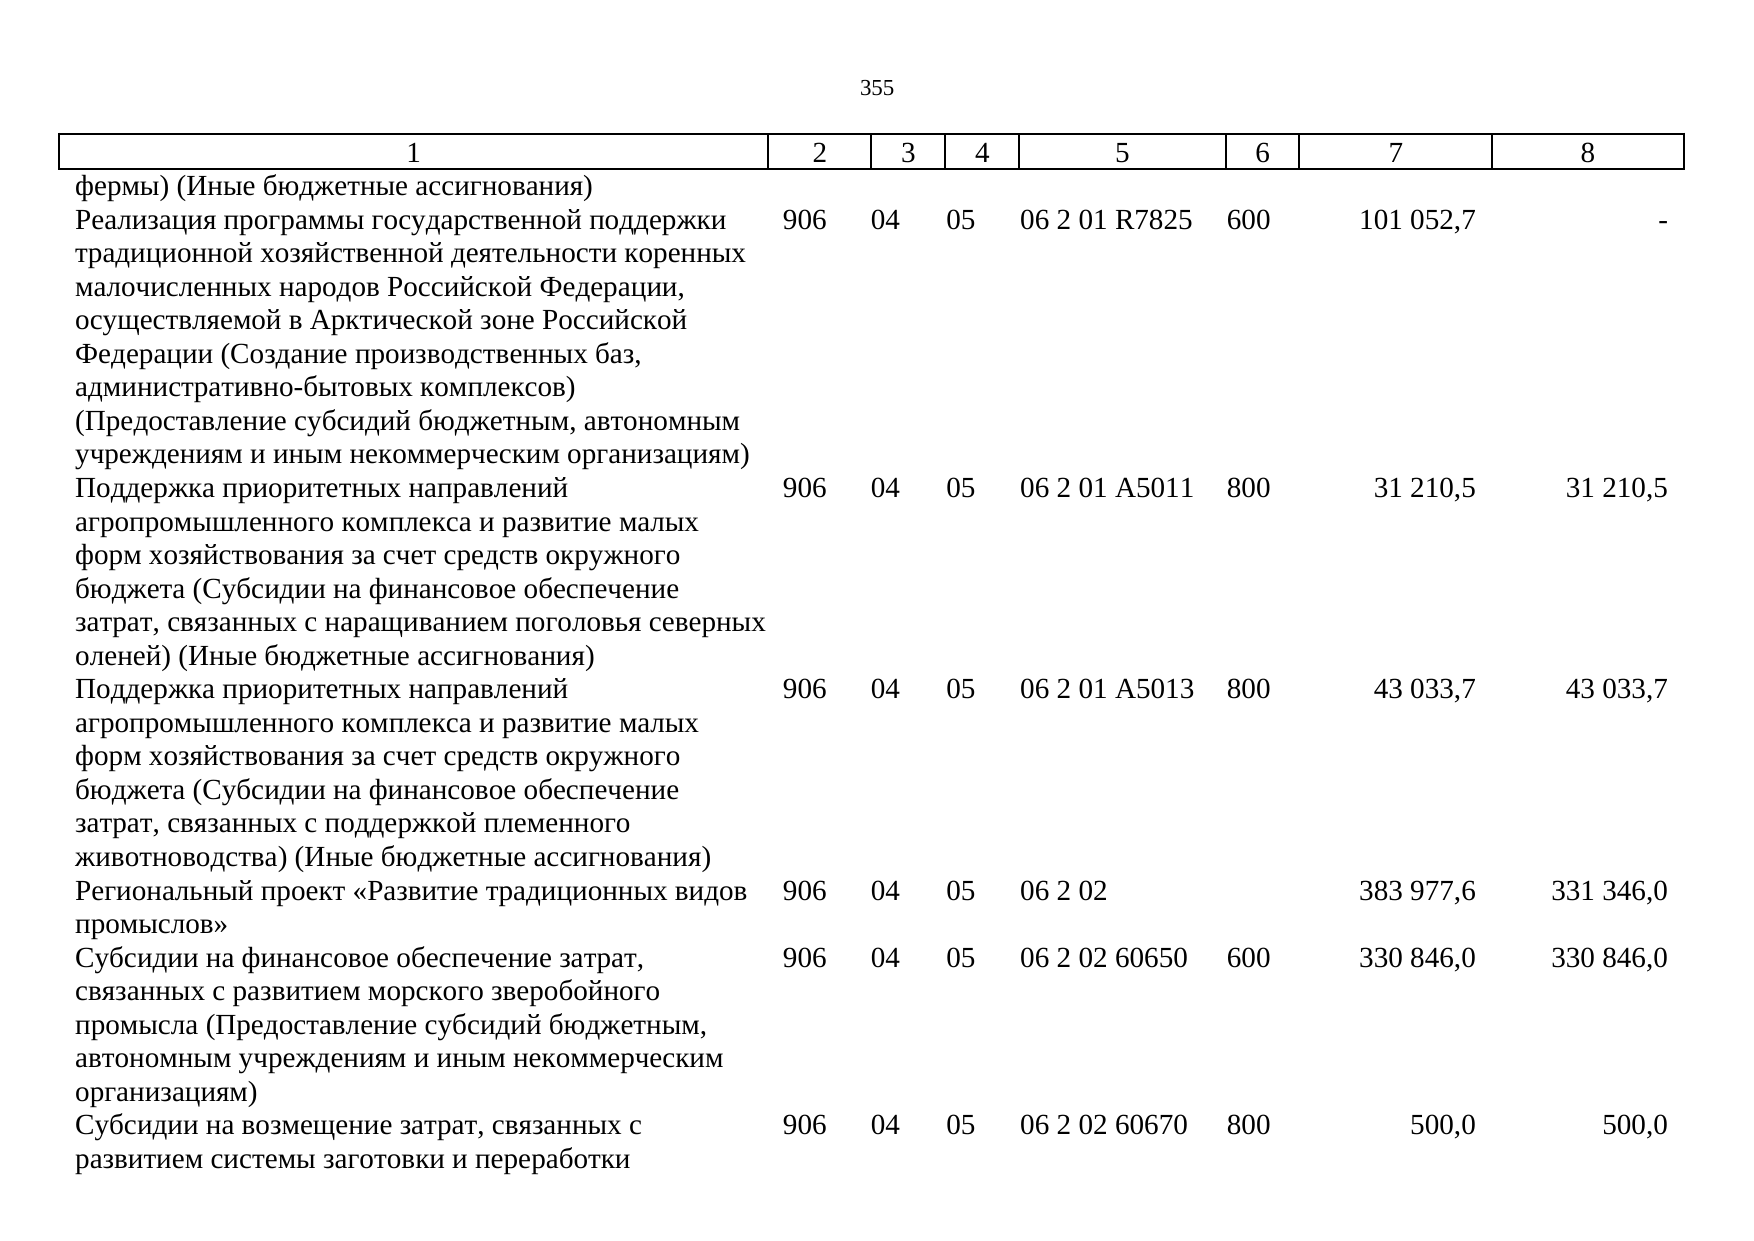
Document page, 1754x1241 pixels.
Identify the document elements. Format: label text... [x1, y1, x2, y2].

table_header 1 [60, 135, 767, 168]
table_header 8 [1493, 135, 1683, 168]
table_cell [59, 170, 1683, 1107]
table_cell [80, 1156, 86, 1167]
table_header 4 [946, 135, 1018, 168]
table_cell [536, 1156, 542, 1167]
table_header 7 [1300, 135, 1491, 168]
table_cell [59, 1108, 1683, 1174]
table_header 5 [1020, 135, 1225, 168]
table_header 3 [872, 135, 944, 168]
table_header 6 [1227, 135, 1298, 168]
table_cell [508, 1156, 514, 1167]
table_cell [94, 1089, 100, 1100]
table_header 2 [769, 135, 870, 168]
